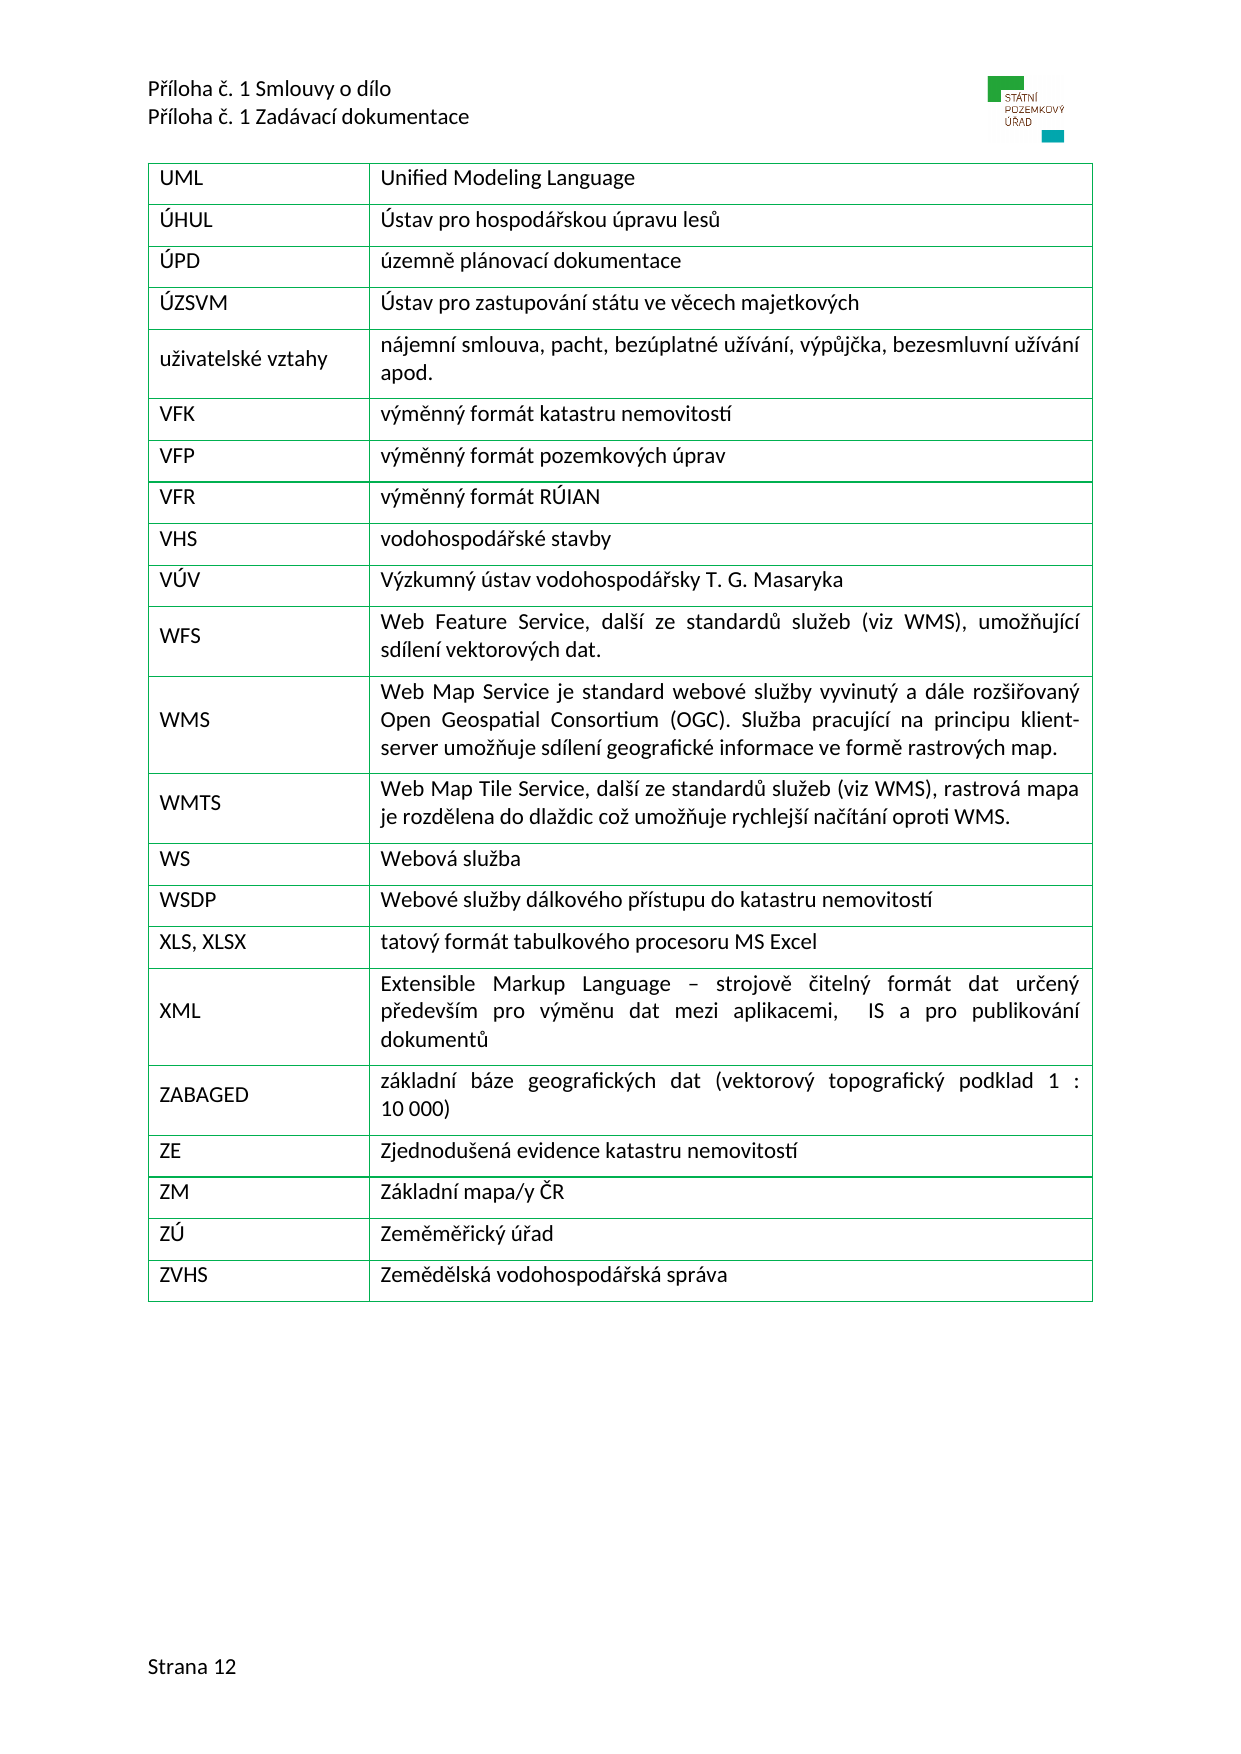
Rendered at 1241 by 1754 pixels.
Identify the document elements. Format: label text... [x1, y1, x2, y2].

table_cell ZE [149, 1136, 369, 1176]
table_cell tatový formát tabulkového procesoru MS Excel [370, 927, 1092, 968]
table_cell Extensible Markup Language – strojově čitelný formát dat určený především pro výměnu dat mezi aplikacemi, IS a pro publikování dokumentů [370, 969, 1092, 1065]
table_cell WMS [149, 677, 369, 773]
table_cell Web Map Tile Service, další ze standardů služeb (viz WMS), rastrová mapa je rozdělena do dlaždic což umožňuje rychlejší načítání oproti WMS. [370, 774, 1092, 843]
table_cell Web Feature Service, další ze standardů služeb (viz WMS), umožňující sdílení vektorových dat. [370, 607, 1092, 676]
table_cell Zjednodušená evidence katastru nemovitostí [370, 1136, 1092, 1176]
table_cell vodohospodářské stavby [370, 524, 1092, 564]
table_cell UML [149, 164, 369, 204]
table_cell WMTS [149, 774, 369, 843]
table_cell výměnný formát RÚIAN [370, 483, 1092, 523]
table_cell VHS [149, 524, 369, 564]
table_cell základní báze geografických dat (vektorový topografický podklad 1 : 10 000) [370, 1066, 1092, 1135]
table_cell VÚV [149, 566, 369, 606]
table_cell VFR [149, 483, 369, 523]
table_cell Unified Modeling Language [370, 164, 1092, 204]
picture [987, 75, 1065, 143]
table_cell ÚZSVM [149, 288, 369, 329]
table_cell Web Map Service je standard webové služby vyvinutý a dále rozšiřovaný Open Geospatial Consortium (OGC). Služba pracující na principu klient-server umožňuje sdílení geografické informace ve formě rastrových map. [370, 677, 1092, 773]
table_cell Ústav pro zastupování státu ve věcech majetkových [370, 288, 1092, 329]
table_cell uživatelské vztahy [149, 330, 369, 398]
table_cell WSDP [149, 886, 369, 926]
table_cell Základní mapa/y ČR [370, 1178, 1092, 1218]
table_cell XLS, XLSX [149, 927, 369, 968]
table_cell VFK [149, 399, 369, 440]
table_cell územně plánovací dokumentace [370, 247, 1092, 287]
table_cell Zeměměřický úřad [370, 1219, 1092, 1259]
table_cell WS [149, 844, 369, 884]
table_cell VFP [149, 441, 369, 481]
table_cell Webová služba [370, 844, 1092, 884]
table_cell ÚPD [149, 247, 369, 287]
table_cell ZM [149, 1178, 369, 1218]
table_cell XML [149, 969, 369, 1065]
table_cell výměnný formát katastru nemovitostí [370, 399, 1092, 440]
table_cell Zemědělská vodohospodářská správa [370, 1261, 1092, 1301]
table_cell ZÚ [149, 1219, 369, 1259]
table_cell Webové služby dálkového přístupu do katastru nemovitostí [370, 886, 1092, 926]
table_cell Ústav pro hospodářskou úpravu lesů [370, 205, 1092, 246]
table_cell ZVHS [149, 1261, 369, 1301]
table_cell ZABAGED [149, 1066, 369, 1135]
table_cell nájemní smlouva, pacht, bezúplatné užívání, výpůjčka, bezesmluvní užívání apod. [370, 330, 1092, 398]
table_cell ÚHUL [149, 205, 369, 246]
table_cell výměnný formát pozemkových úprav [370, 441, 1092, 481]
table_cell WFS [149, 607, 369, 676]
table_cell Výzkumný ústav vodohospodářsky T. G. Masaryka [370, 566, 1092, 606]
